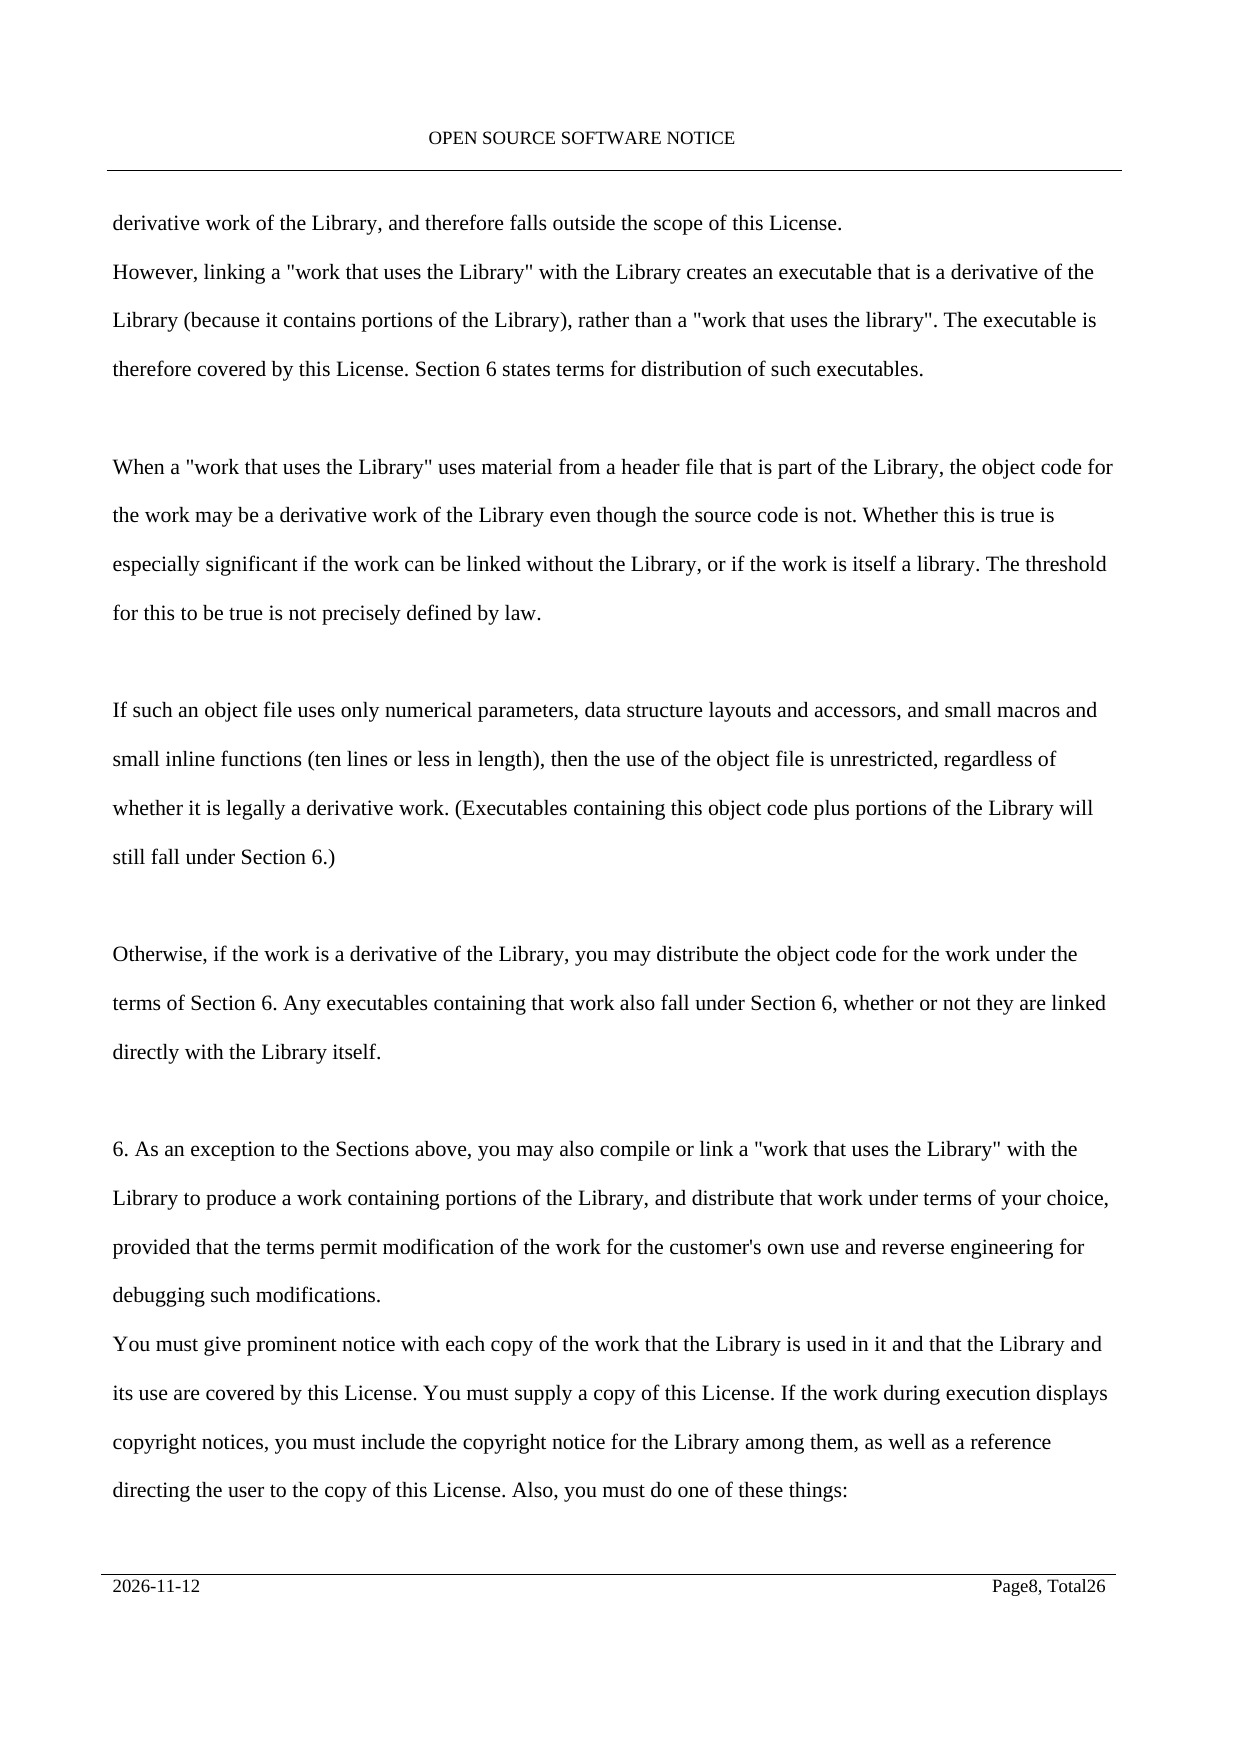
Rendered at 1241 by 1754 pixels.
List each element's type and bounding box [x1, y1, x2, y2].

text [112, 206, 1128, 1506]
